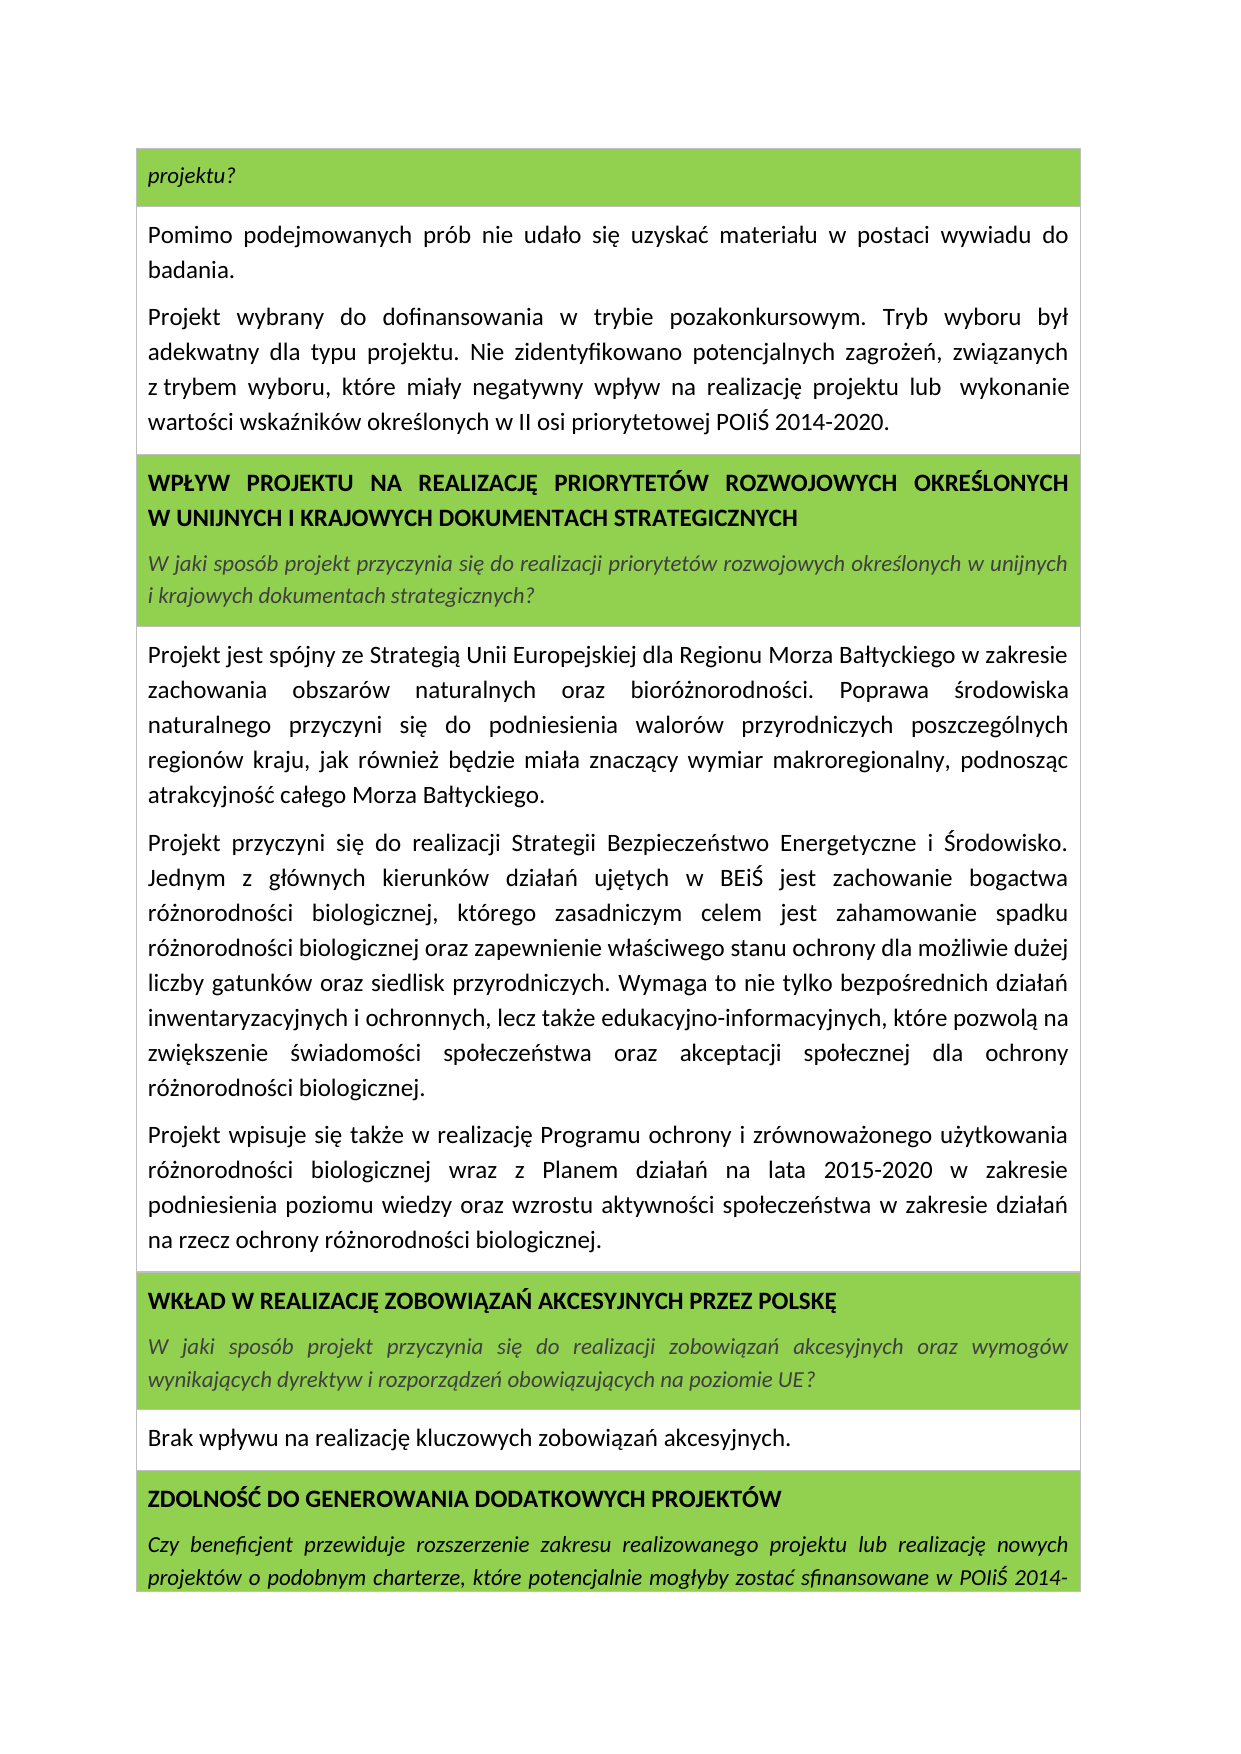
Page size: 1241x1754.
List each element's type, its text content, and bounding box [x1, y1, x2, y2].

table_cell WPŁYW PROJEKTU NA REALIZACJĘ PRIORYTETÓW ROZWOJOWYCH OKREŚLONYCH W UNIJNYCH I KRAJOWYCH DOKUMENTACH STRATEGICZNYCH W jaki sposób projekt przyczynia się do realizacji priorytetów rozwojowych określonych w unijnych i krajowych dokumentach strategicznych? [137, 455, 1080, 626]
table_cell Brak wpływu na realizację kluczowych zobowiązań akcesyjnych. [137, 1410, 1080, 1469]
table_cell WKŁAD W REALIZACJĘ ZOBOWIĄZAŃ AKCESYJNYCH PRZEZ POLSKĘ W jaki sposób projekt przyczynia się do realizacji zobowiązań akcesyjnych oraz wymogów wynikających dyrektyw i rozporządzeń obowiązujących na poziomie UE? [137, 1273, 1080, 1409]
table_cell Projekt jest spójny ze Strategią Unii Europejskiej dla Regionu Morza Bałtyckiego w zakresie zachowania obszarów naturalnych oraz bioróżnorodności. Poprawa środowiska naturalnego przyczyni się do podniesienia walorów przyrodniczych poszczególnych regionów kraju, jak również będzie miała znaczący wymiar makroregionalny, podnosząc atrakcyjność całego Morza Bałtyckiego. Projekt przyczyni się do realizacji Strategii Bezpieczeństwo Energetyczne i Środowisko. Jednym z głównych kierunków działań ujętych w BEiŚ jest zachowanie bogactwa różnorodności biologicznej, którego zasadniczym celem jest zahamowanie spadku różnorodności biologicznej oraz zapewnienie właściwego stanu ochrony dla możliwie dużej liczby gatunków oraz siedlisk przyrodniczych. Wymaga to nie tylko bezpośrednich działań inwentaryzacyjnych i ochronnych, lecz także edukacyjno-informacyjnych, które pozwolą na zwiększenie świadomości społeczeństwa oraz akceptacji społecznej dla ochrony różnorodności biologicznej. Projekt wpisuje się także w realizację Programu ochrony i zrównoważonego użytkowania różnorodności biologicznej wraz z Planem działań na lata 2015-2020 w zakresie podniesienia poziomu wiedzy oraz wzrostu aktywności społeczeństwa w zakresie działań na rzecz ochrony różnorodności biologicznej. [137, 627, 1080, 1271]
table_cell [137, 1471, 1080, 1591]
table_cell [137, 149, 1080, 206]
table_cell Pomimo podejmowanych prób nie udało się uzyskać materiału w postaci wywiadu do badania. Projekt wybrany do dofinansowania w trybie pozakonkursowym. Tryb wyboru był adekwatny dla typu projektu. Nie zidentyfikowano potencjalnych zagrożeń, związanych z trybem wyboru, które miały negatywny wpływ na realizację projektu lub wykonanie wartości wskaźników określonych w II osi priorytetowej POIiŚ 2014-2020. [137, 207, 1080, 453]
